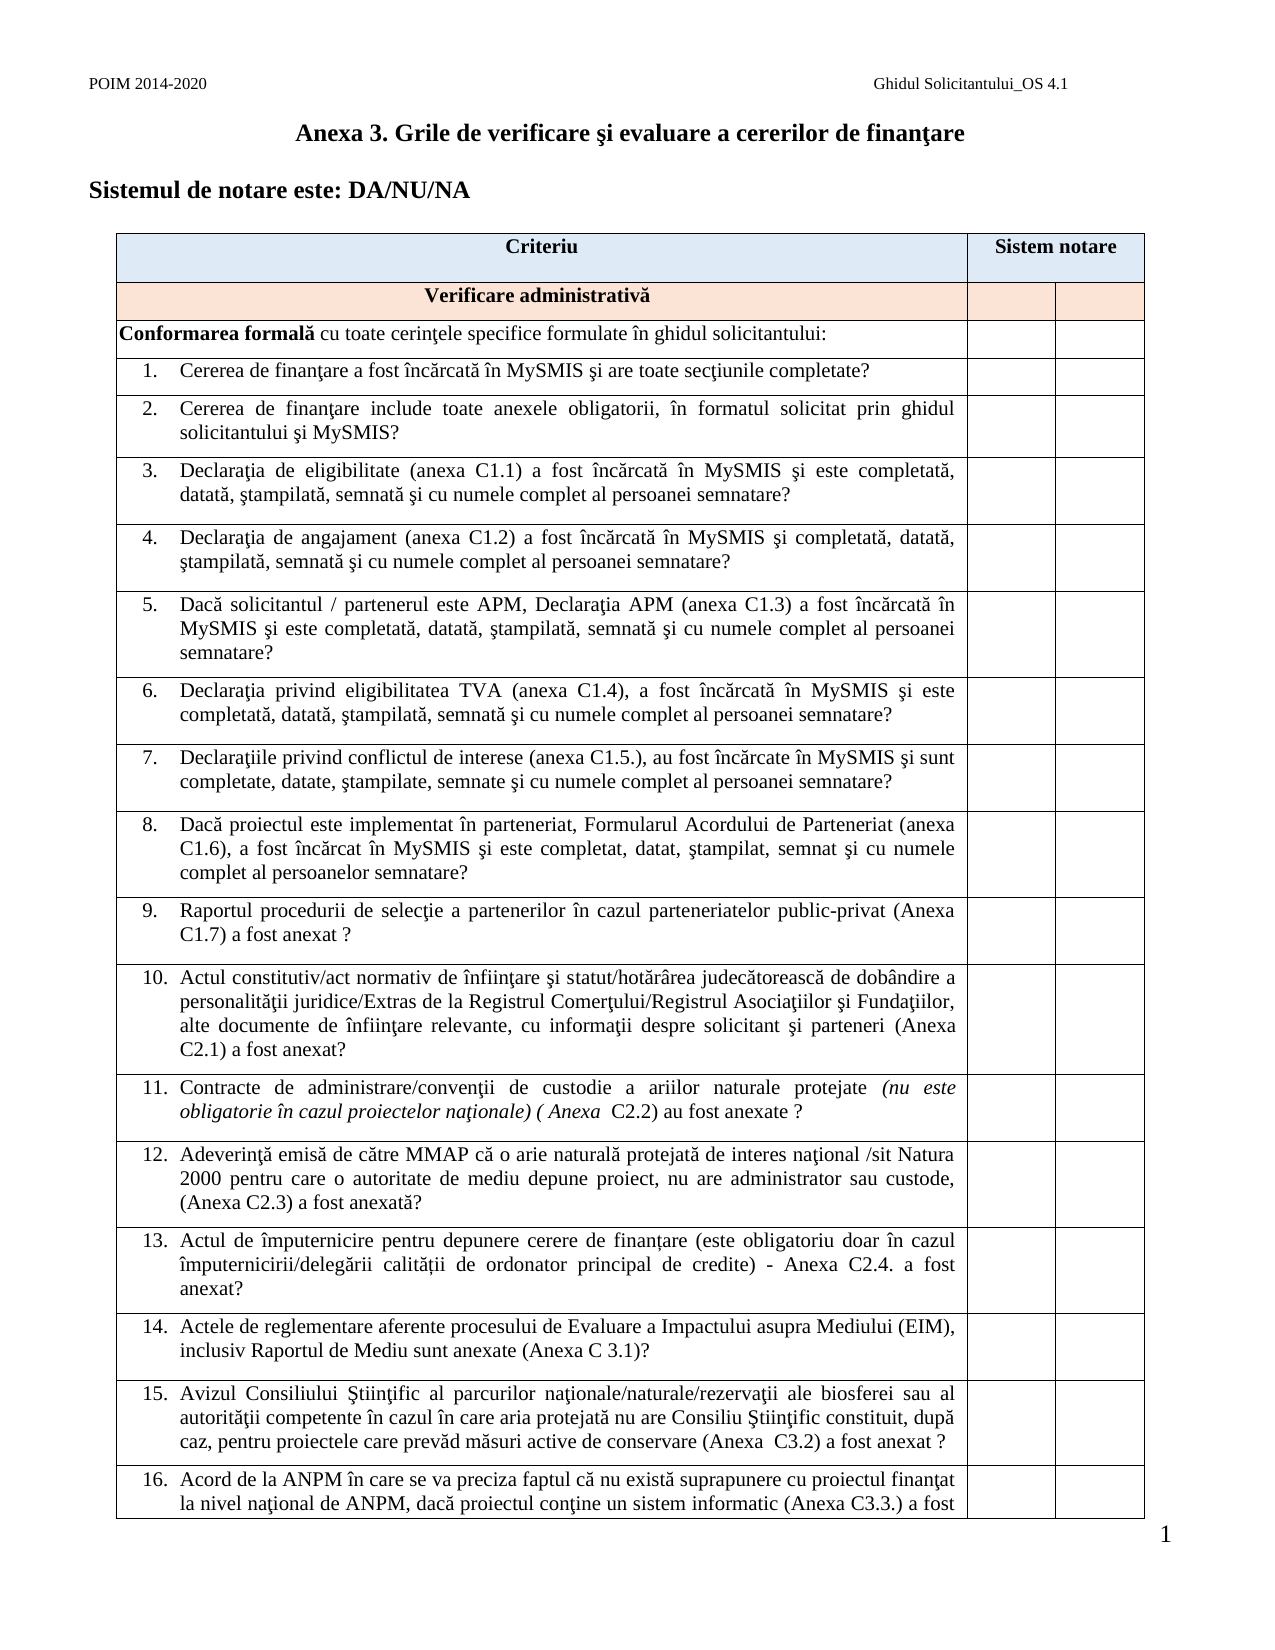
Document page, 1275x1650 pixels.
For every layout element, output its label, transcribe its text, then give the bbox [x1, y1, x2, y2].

table_cell [1056, 1228, 1144, 1312]
table_cell [1056, 1381, 1144, 1465]
table_header Sistem notare [968, 234, 1144, 282]
text Sistemul de notare este: DA/NU/NA [89, 176, 1172, 204]
table_cell Declaraţiile privind conflictul de interese (anexa C1.5.), au fost încărcate în MySMIS şi sunt completate, datate, ştampilate, semnate şi cu numele complet al persoanei semnatare? [117, 745, 967, 811]
table_cell Actul constitutiv/act normativ de înfiinţare şi statut/hotărârea judecătorească de dobândire a personalităţii juridice/Extras de la Registrul Comerţului/Registrul Asociaţiilor şi Fundaţiilor, alte documente de înfiinţare relevante, cu informaţii despre solicitant şi parteneri (Anexa C2.1) a fost anexat? [117, 965, 967, 1074]
table_cell [1056, 1075, 1144, 1141]
table_header Criteriu [117, 234, 967, 282]
table_cell [968, 812, 1055, 897]
table_cell [1056, 458, 1144, 524]
table_cell [968, 1228, 1055, 1312]
table_cell [968, 359, 1055, 395]
table_cell Contracte de administrare/convenţii de custodie a ariilor naturale protejate (nu este obligatorie în cazul proiectelor naţionale) ( Anexa C2.2) au fost anexate ? [117, 1075, 967, 1141]
table_cell [1056, 678, 1144, 744]
table_cell Dacă proiectul este implementat în parteneriat, Formularul Acordului de Parteneriat (anexa C1.6), a fost încărcat în MySMIS şi este completat, datat, ştampilat, semnat şi cu numele complet al persoanelor semnatare? [117, 812, 967, 897]
table_cell [968, 396, 1055, 457]
table_cell [1056, 745, 1144, 811]
text Anexa 3. Grile de verificare şi evaluare a cererilor de finanţare [89, 118, 1172, 147]
table_cell [968, 283, 1055, 320]
table_cell Declaraţia privind eligibilitatea TVA (anexa C1.4), a fost încărcată în MySMIS şi este completată, datată, ştampilată, semnată şi cu numele complet al persoanei semnatare? [117, 678, 967, 744]
table_cell [1056, 283, 1144, 320]
table_cell Raportul procedurii de selecţie a partenerilor în cazul parteneriatelor public-privat (Anexa C1.7) a fost anexat ? [117, 898, 967, 964]
table_cell Avizul Consiliului Ştiinţific al parcurilor naţionale/naturale/rezervaţii ale biosferei sau al autorităţii competente în cazul în care aria protejată nu are Consiliu Ştiinţific constituit, după caz, pentru proiectele care prevăd măsuri active de conservare (Anexa C3.2) a fost anexat ? [117, 1381, 967, 1465]
table_cell [968, 1075, 1055, 1141]
table_cell Declaraţia de eligibilitate (anexa C1.1) a fost încărcată în MySMIS şi este completată, datată, ştampilată, semnată şi cu numele complet al persoanei semnatare? [117, 458, 967, 524]
table_cell [968, 965, 1055, 1074]
table_cell Verificare administrativă [117, 283, 967, 320]
table_cell [1056, 965, 1144, 1074]
table_cell Actul de împuternicire pentru depunere cerere de finanțare (este obligatoriu doar în cazul împuternicirii/delegării calității de ordonator principal de credite) - Anexa C2.4. a fost anexat? [117, 1228, 967, 1312]
table_cell Cererea de finanţare a fost încărcată în MySMIS şi are toate secţiunile completate? [117, 359, 967, 395]
table_cell [1056, 396, 1144, 457]
table_cell [1056, 898, 1144, 964]
table_cell [968, 592, 1055, 677]
table_cell [968, 1314, 1055, 1380]
table_cell [968, 745, 1055, 811]
table_cell [968, 321, 1055, 357]
table_cell [968, 1142, 1055, 1227]
table_cell [1056, 359, 1144, 395]
table_cell [968, 525, 1055, 591]
table_cell Adeverinţă emisă de către MMAP că o arie naturală protejată de interes naţional /sit Natura 2000 pentru care o autoritate de mediu depune proiect, nu are administrator sau custode, (Anexa C2.3) a fost anexată? [117, 1142, 967, 1227]
table_cell [1056, 1314, 1144, 1380]
table_cell [968, 1381, 1055, 1465]
table_cell [1056, 812, 1144, 897]
table_cell [968, 898, 1055, 964]
table_cell Actele de reglementare aferente procesului de Evaluare a Impactului asupra Mediului (EIM), inclusiv Raportul de Mediu sunt anexate (Anexa C 3.1)? [117, 1314, 967, 1380]
table_cell Dacă solicitantul / partenerul este APM, Declaraţia APM (anexa C1.3) a fost încărcată în MySMIS şi este completată, datată, ştampilată, semnată şi cu numele complet al persoanei semnatare? [117, 592, 967, 677]
table_cell Cererea de finanţare include toate anexele obligatorii, în formatul solicitat prin ghidul solicitantului şi MySMIS? [117, 396, 967, 457]
table_cell [968, 1466, 1055, 1518]
table_cell [968, 458, 1055, 524]
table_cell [117, 1466, 967, 1518]
table_cell [1056, 1142, 1144, 1227]
table_cell [1056, 1466, 1144, 1518]
table_cell [1056, 525, 1144, 591]
table_cell [1056, 321, 1144, 357]
table_cell Declaraţia de angajament (anexa C1.2) a fost încărcată în MySMIS şi completată, datată, ştampilată, semnată şi cu numele complet al persoanei semnatare? [117, 525, 967, 591]
table_cell [1056, 592, 1144, 677]
table_cell [968, 678, 1055, 744]
table_cell Conformarea formală cu toate cerinţele specifice formulate în ghidul solicitantului: [117, 321, 967, 357]
